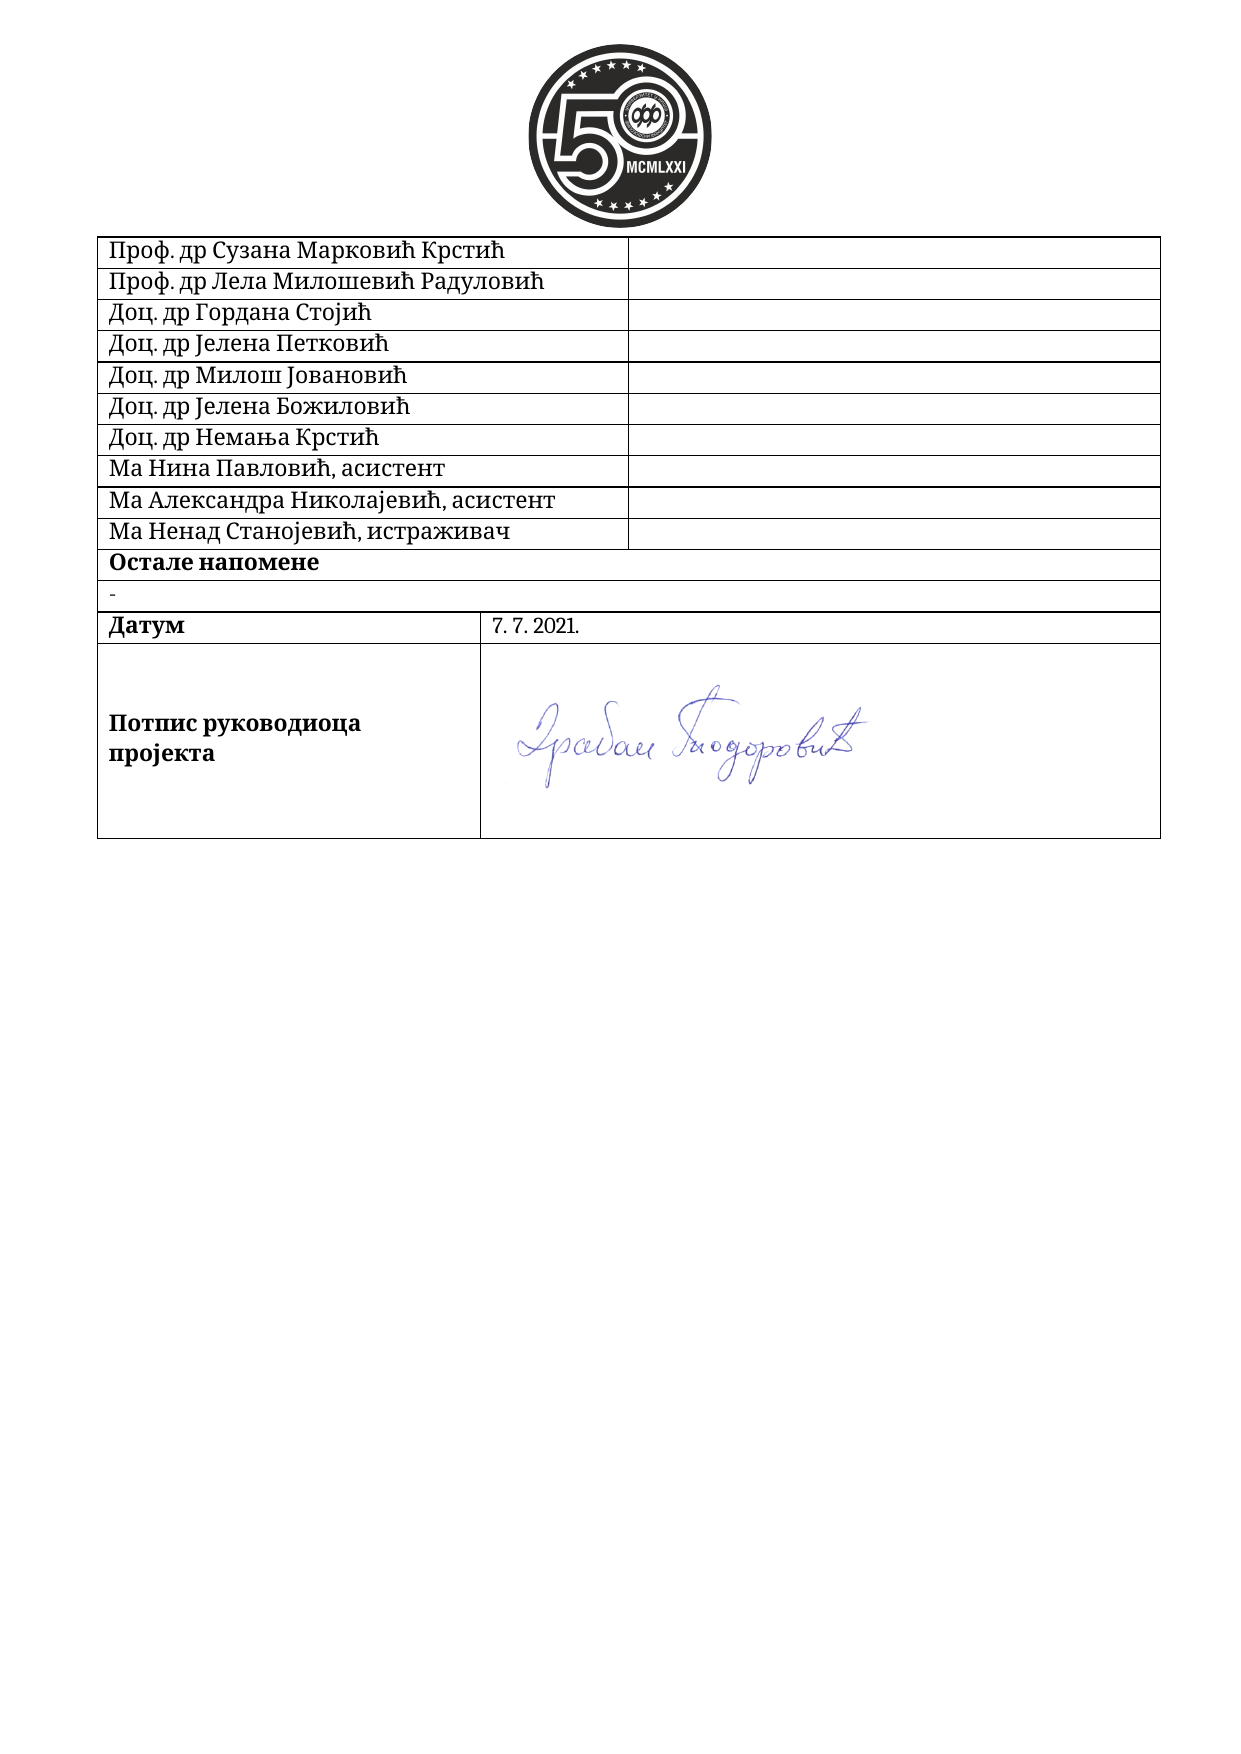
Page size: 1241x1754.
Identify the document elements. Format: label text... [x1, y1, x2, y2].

table_cell Остале напомене [98, 550, 1160, 580]
table_cell [629, 425, 1160, 455]
table_cell Потпис руководиоца пројекта [98, 644, 480, 838]
table_cell Доц. др Немања Крстић [98, 425, 628, 455]
table_cell Ма Ненад Станојевић, истраживач [98, 519, 628, 549]
table_cell Проф. др Лела Милошевић Радуловић [98, 269, 628, 299]
table_cell [629, 300, 1160, 330]
table_cell Датум [98, 613, 480, 643]
table_cell Доц. др Гордана Стојић [98, 300, 628, 330]
table_cell [629, 238, 1160, 268]
table_cell [629, 269, 1160, 299]
table_cell Ма Нина Павловић, асистент [98, 456, 628, 486]
table_cell [629, 331, 1160, 361]
table_cell [629, 363, 1160, 393]
table_cell [629, 394, 1160, 424]
table_cell Проф. др Сузана Марковић Крстић [98, 238, 628, 268]
picture [528, 44, 712, 228]
table_cell 7. 7. 2021. [481, 613, 1160, 643]
table_cell [629, 488, 1160, 518]
table_cell Доц. др Милош Јовановић [98, 363, 628, 393]
table_cell Доц. др Јелена Божиловић [98, 394, 628, 424]
table_cell Ма Александра Николајевић, асистент [98, 488, 628, 518]
table_cell Доц. др Јелена Петковић [98, 331, 628, 361]
table_cell - [98, 581, 1160, 611]
table_cell [481, 644, 1160, 838]
table_cell [629, 456, 1160, 486]
table_cell [629, 519, 1160, 549]
